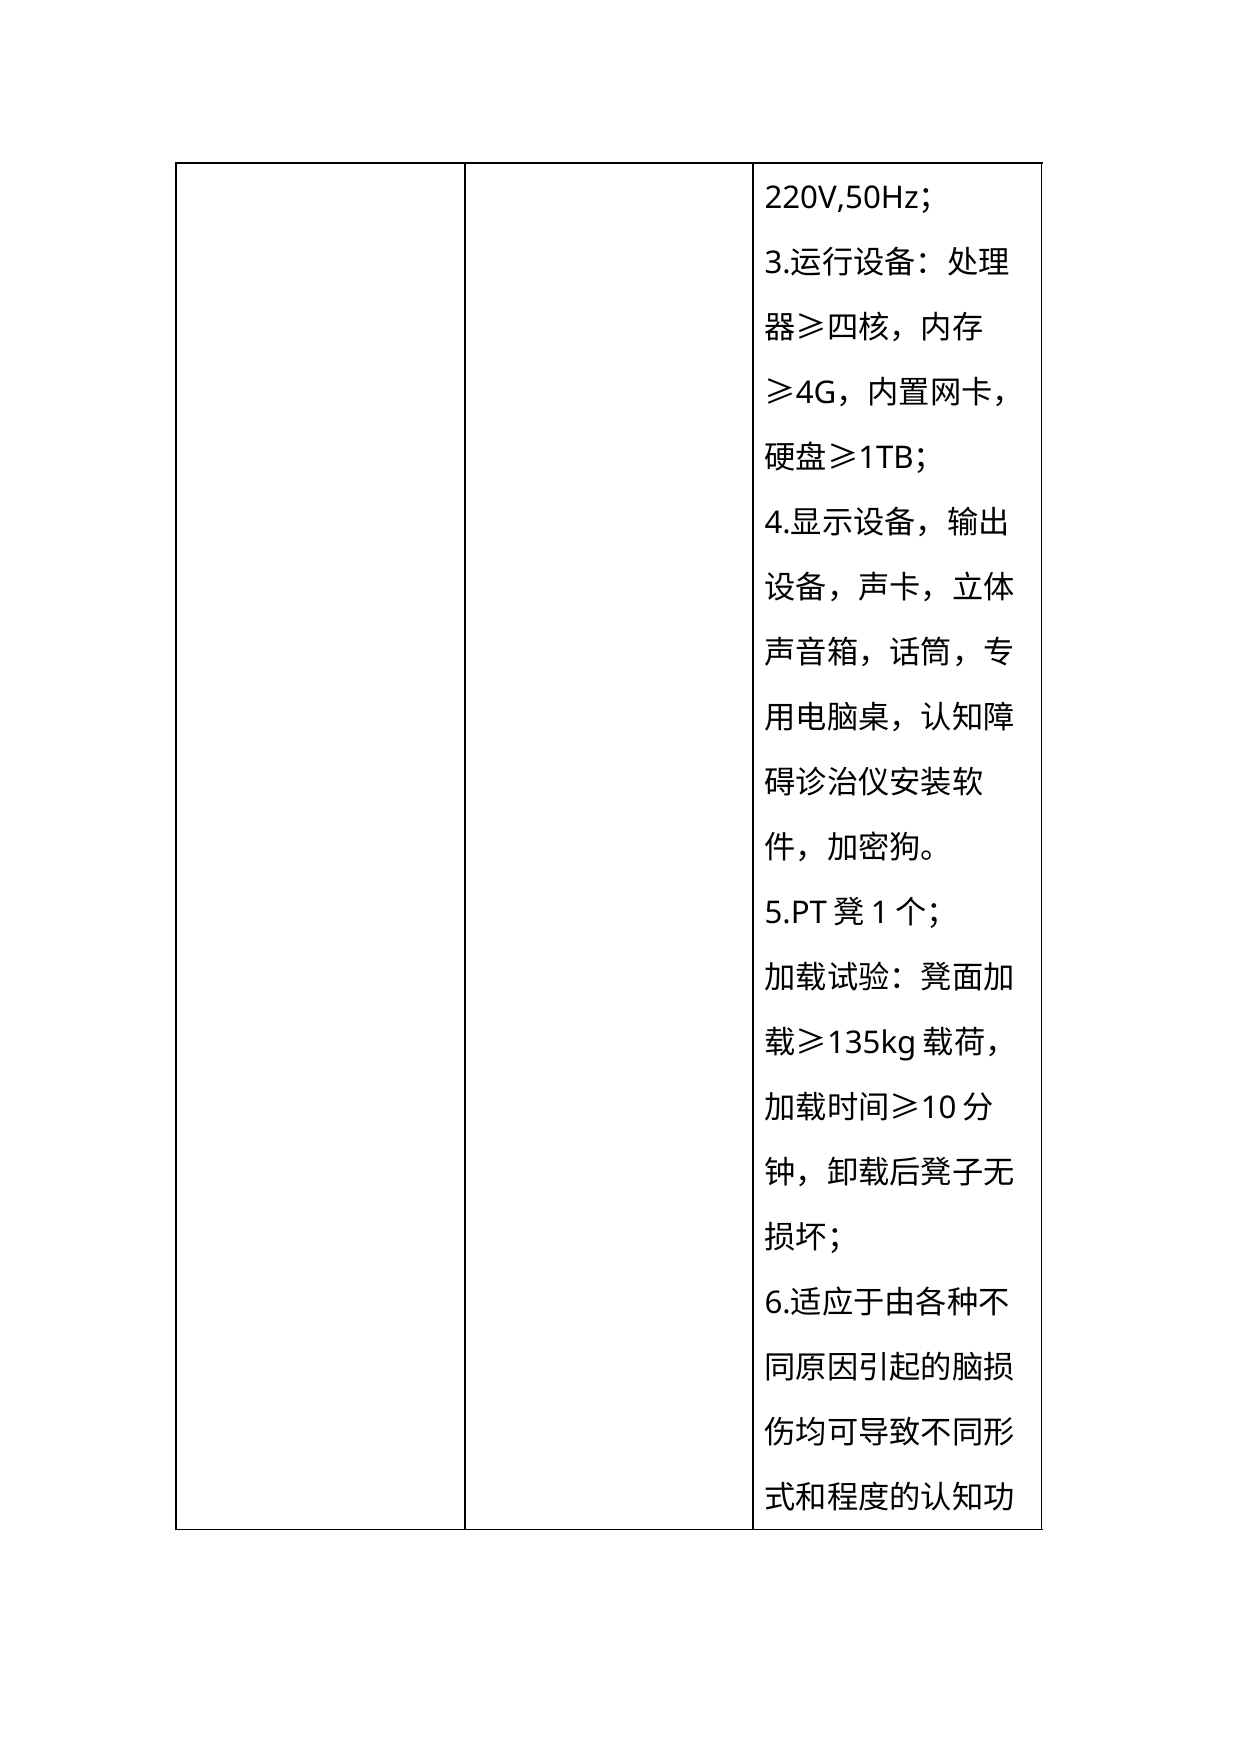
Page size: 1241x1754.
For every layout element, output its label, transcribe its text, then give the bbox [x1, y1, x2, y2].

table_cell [754, 164, 1041, 1528]
table_cell 1 [466, 164, 752, 1528]
table_cell [177, 164, 464, 1528]
